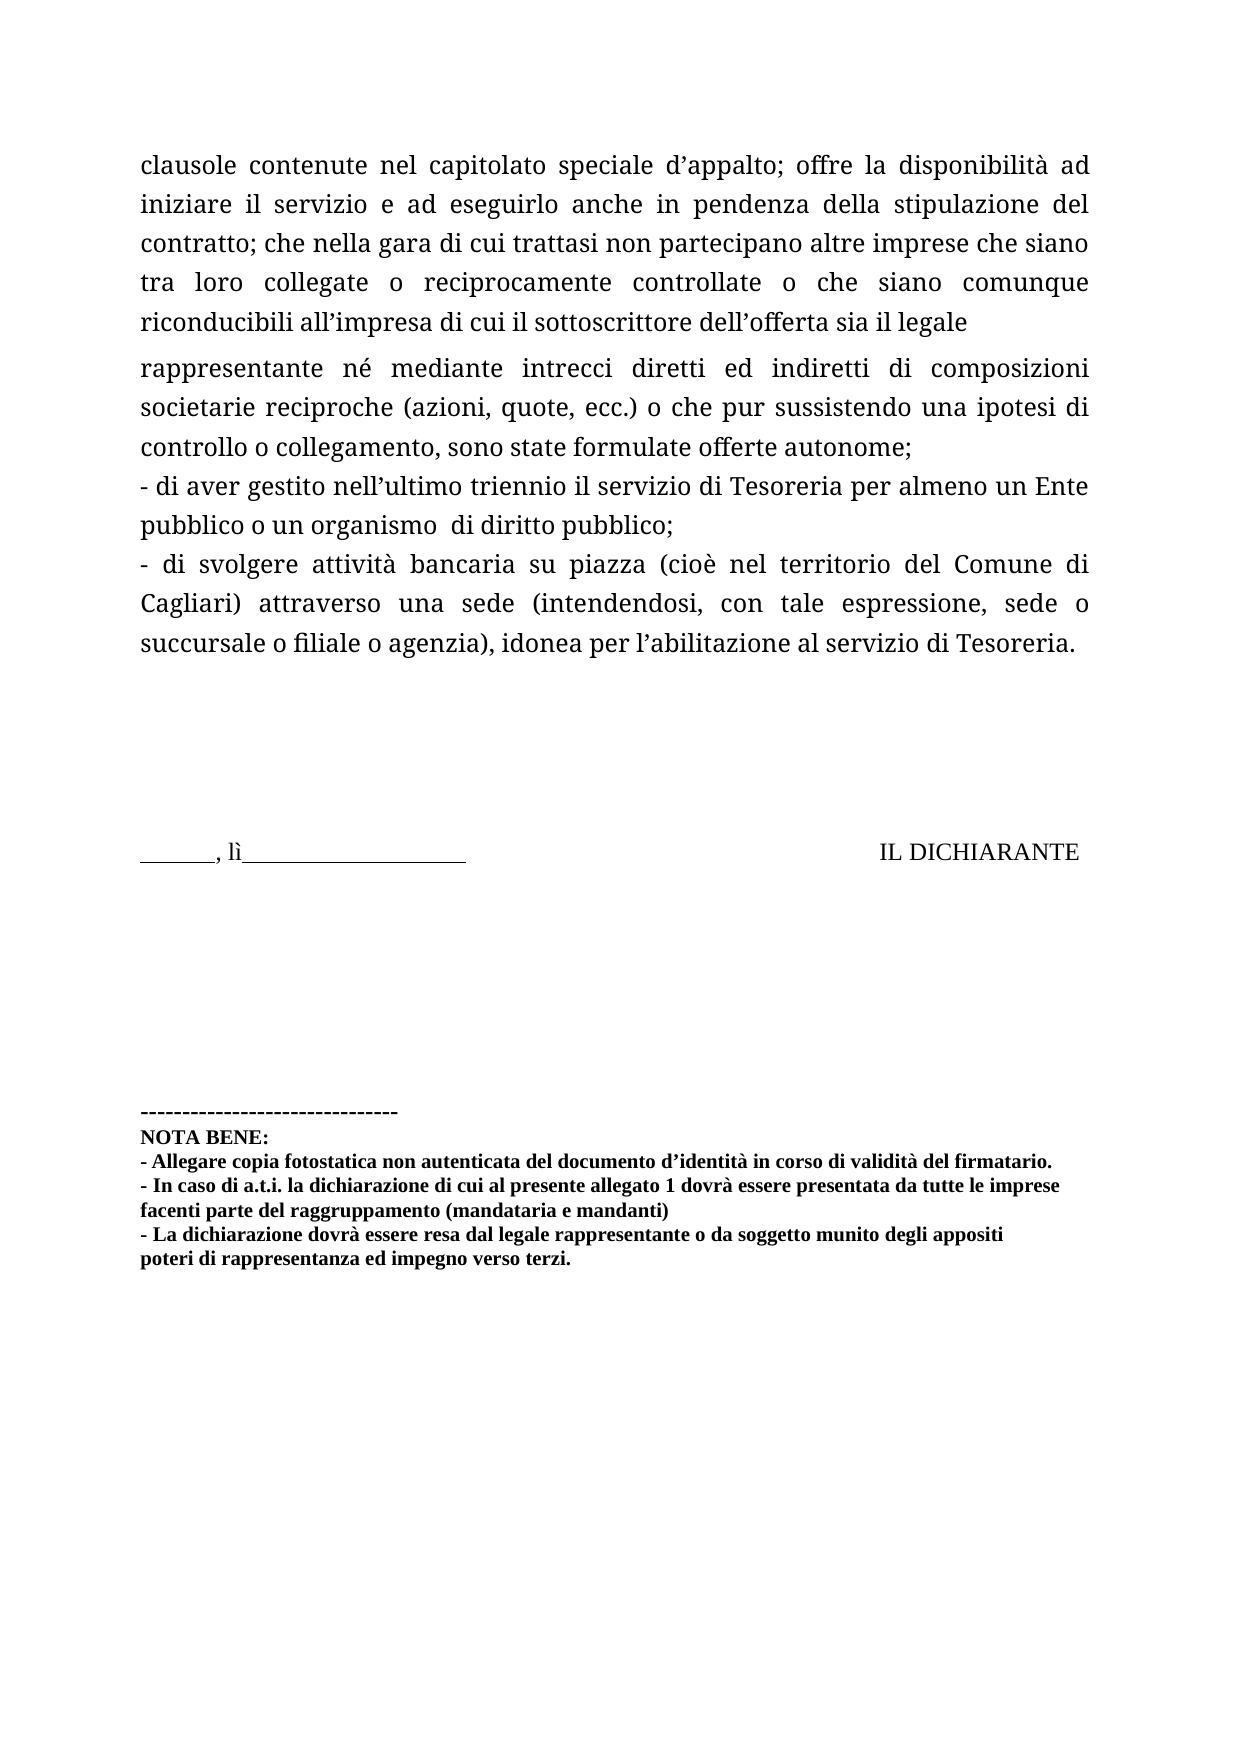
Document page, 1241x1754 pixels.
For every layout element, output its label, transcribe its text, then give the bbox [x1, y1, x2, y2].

text NOTA BENE: [140, 1125, 1122, 1149]
list di svolgere attività bancaria su piazza (cioè nel territorio del Comune di Cagliari) attraverso una sede (intendendosi, con tale espressione, sede o succursale o filiale o agenzia), idonea per l’abilitazione al servizio di Tesoreria. [140, 547, 1091, 659]
text rappresentante né mediante intrecci diretti ed indiretti di composizioni societarie reciproche (azioni, quote, ecc.) o che pur sussistendo una ipotesi di controllo o collegamento, sono state formulate offerte autonome; [140, 351, 1090, 463]
list La dichiarazione dovrà essere resa dal legale rappresentante o da soggetto munito degli appositi poteri di rappresentanza ed impegno verso terzi. [140, 1222, 1018, 1270]
text ------------------------------- [140, 1096, 1122, 1125]
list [140, 148, 1091, 338]
subtitle , lì IL DICHIARANTE [140, 837, 1122, 866]
list di aver gestito nell’ultimo triennio il servizio di Tesoreria per almeno un Ente pubblico o un organismo di diritto pubblico; [140, 469, 1091, 542]
list Allegare copia fotostatica non autenticata del documento d’identità in corso di validità del firmatario. [140, 1149, 1122, 1173]
list In caso di a.t.i. la dichiarazione di cui al presente allegato 1 dovrà essere presentata da tutte le imprese facenti parte del raggruppamento (mandataria e mandanti) [140, 1173, 1068, 1222]
